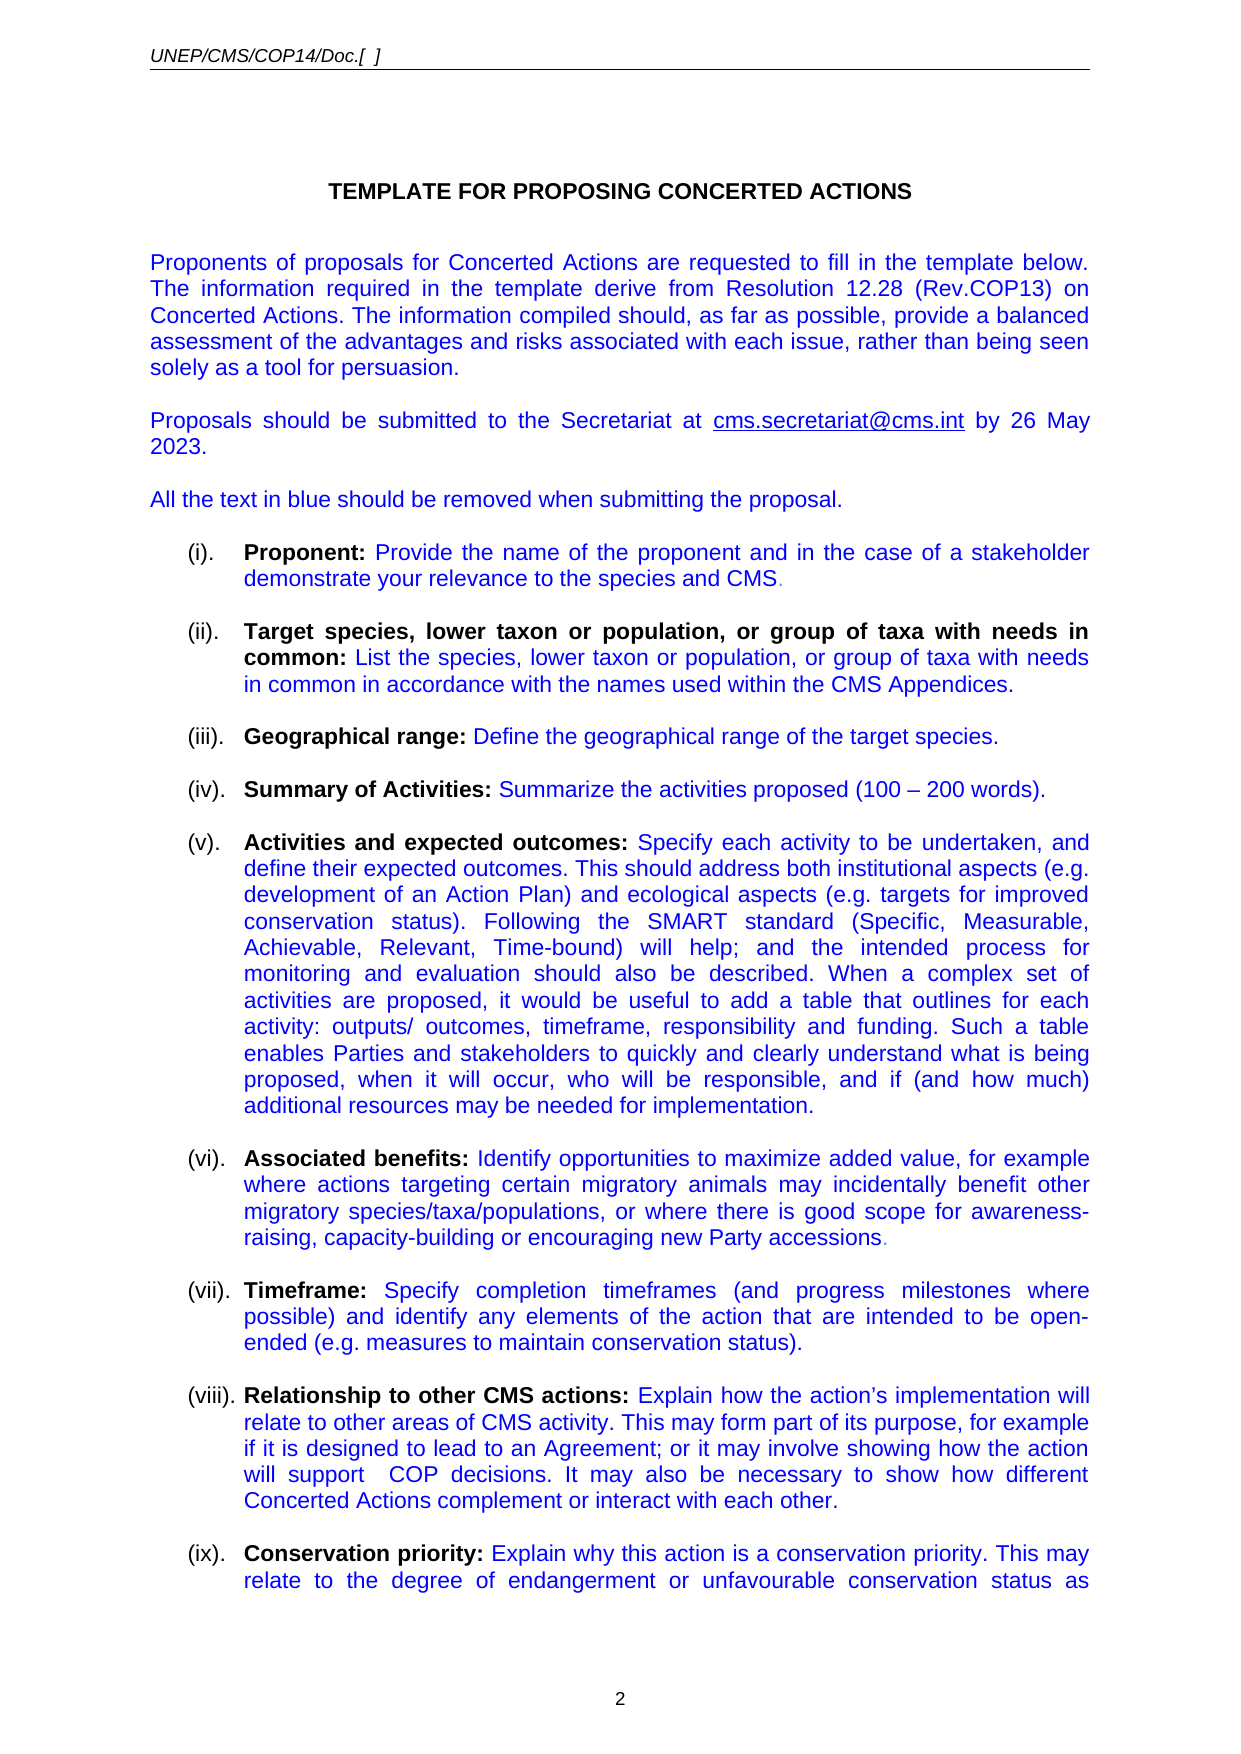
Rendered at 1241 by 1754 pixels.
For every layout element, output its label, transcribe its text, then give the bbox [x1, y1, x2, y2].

list Activities and expected outcomes: Specify each activity to be undertaken, and define their expected outcomes. This should address both institutional aspects (e.g. development of an Action Plan) and ecological aspects (e.g. targets for improved conservation status). Following the SMART standard (Specific, Measurable, Achievable, Relevant, Time-bound) will help; and the intended process for monitoring and evaluation should also be described. When a complex set of activities are proposed, it would be useful to add a table that outlines for each activity: outputs/ outcomes, timeframe, responsibility and funding. Such a table enables Parties and stakeholders to quickly and clearly understand what is being proposed, when it will occur, who will be responsible, and if (and how much) additional resources may be needed for implementation. [187, 829, 1090, 1118]
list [187, 1540, 1090, 1593]
text All the text in blue should be removed when submitting the proposal. [150, 486, 1090, 512]
text Proponents of proposals for Concerted Actions are requested to fill in the template below. The information required in the template derive from Resolution 12.28 (Rev.COP13) on Concerted Actions. The information compiled should, as far as possible, provide a balanced assessment of the advantages and risks associated with each issue, rather than being seen solely as a tool for persuasion. [150, 249, 1090, 381]
list Target species, lower taxon or population, or group of taxa with needs in common: List the species, lower taxon or population, or group of taxa with needs in common in accordance with the names used within the CMS Appendices. [187, 618, 1090, 697]
list Proponent: Provide the name of the proponent and in the case of a stakeholder demonstrate your relevance to the species and CMS. [187, 539, 1090, 591]
text Proposals should be submitted to the Secretariat at cms.secretariat@cms.int by 26 May 2023. [150, 407, 1090, 460]
list Summary of Activities: Summarize the activities proposed (100 – 200 words). [187, 776, 1090, 802]
list Geographical range: Define the geographical range of the target species. [187, 723, 1090, 749]
list Relationship to other CMS actions: Explain how the action’s implementation will relate to other areas of CMS activity. This may form part of its purpose, for example if it is designed to lead to an Agreement; or it may involve showing how the action will support COP decisions. It may also be necessary to show how different Concerted Actions complement or interact with each other. [187, 1382, 1090, 1514]
list Timeframe: Specify completion timeframes (and progress milestones where possible) and identify any elements of the action that are intended to be open-ended (e.g. measures to maintain conservation status). [187, 1277, 1090, 1356]
list Associated benefits: Identify opportunities to maximize added value, for example where actions targeting certain migratory animals may incidentally benefit other migratory species/taxa/populations, or where there is good scope for awareness-raising, capacity-building or encouraging new Party accessions. [187, 1145, 1090, 1250]
text TEMPLATE FOR PROPOSING CONCERTED ACTIONS [150, 176, 1090, 204]
